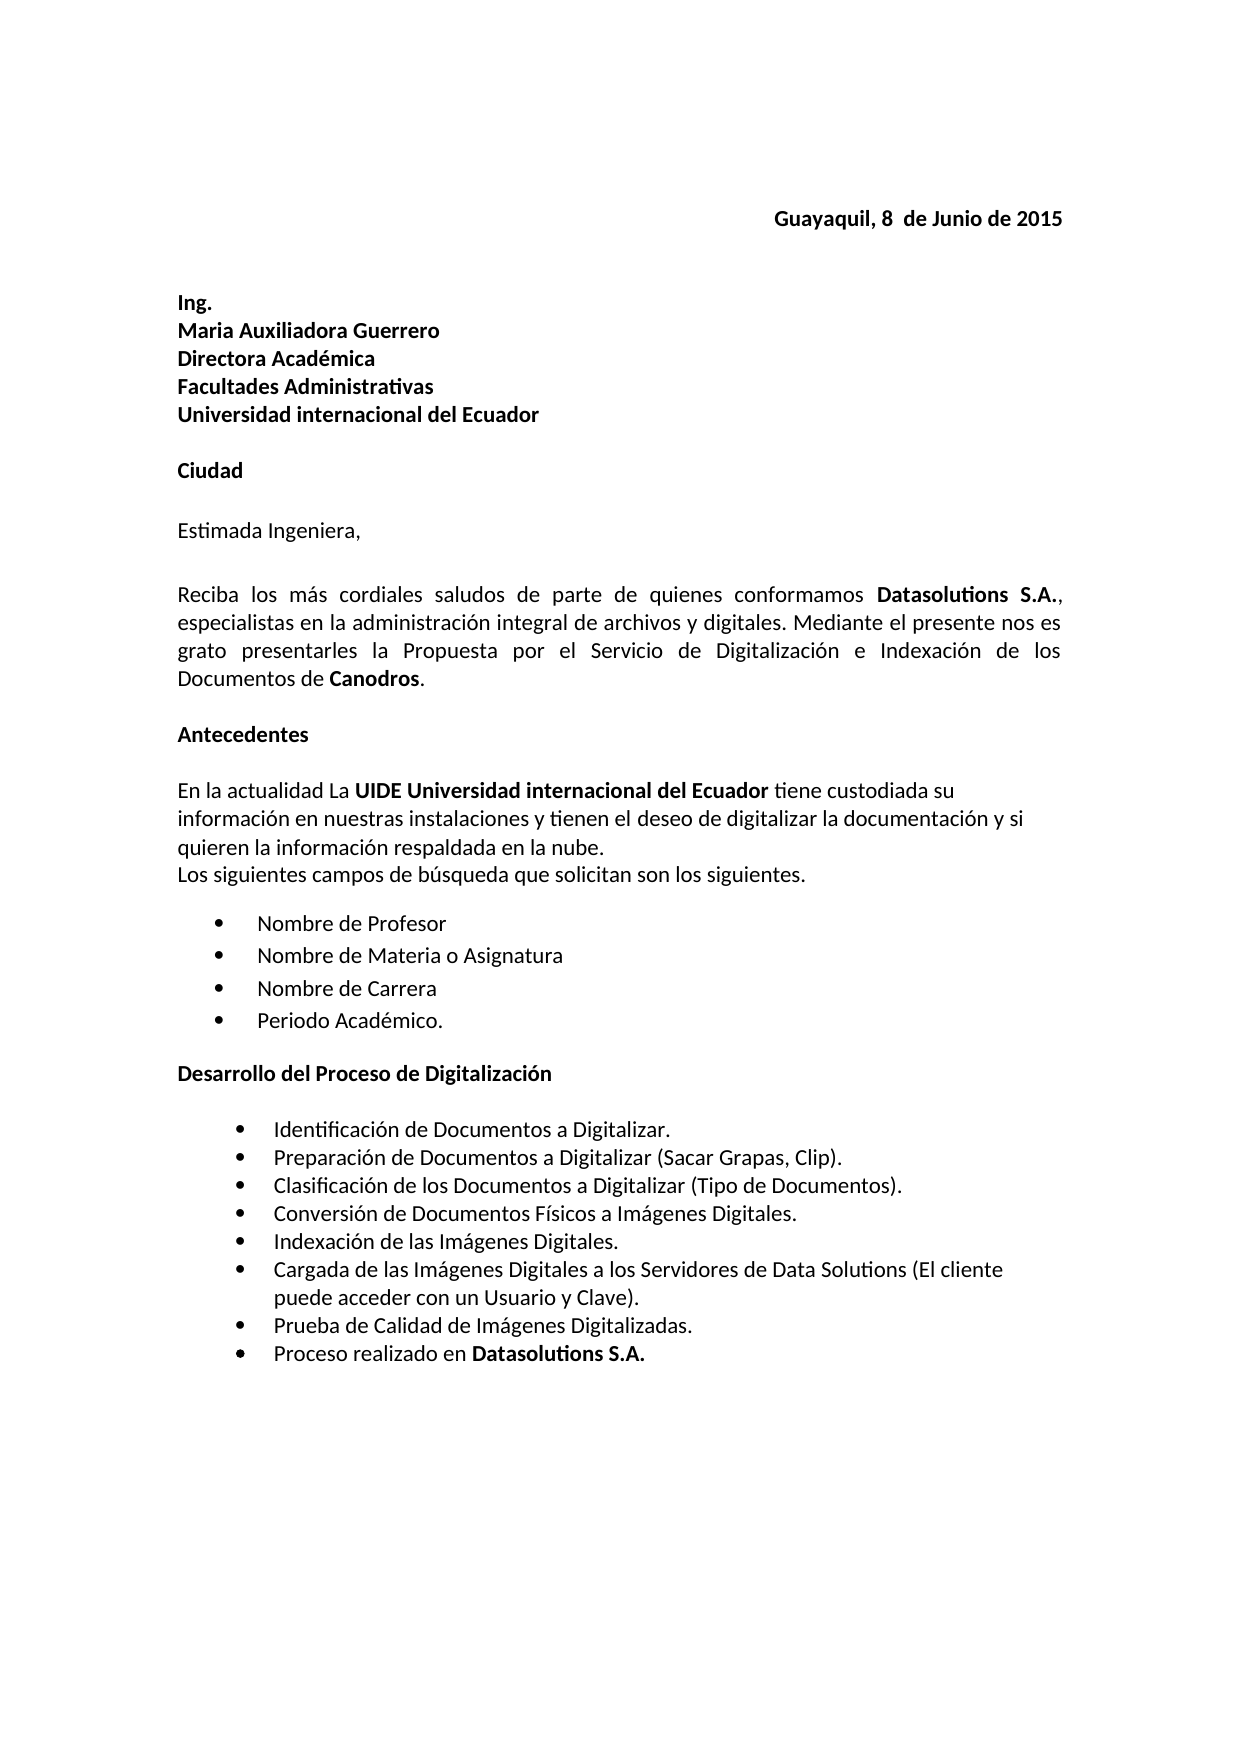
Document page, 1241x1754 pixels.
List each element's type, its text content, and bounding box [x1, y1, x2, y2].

text Guayaquil, 8 de Junio de 2015 [177, 204, 1063, 232]
list  Periodo Académico. [215, 1006, 1063, 1034]
text Los siguientes campos de búsqueda que solicitan son los siguientes. [177, 861, 1063, 889]
list Indexación de las Imágenes Digitales. [236, 1227, 1063, 1255]
text Directora Académica [177, 344, 1063, 372]
list Identificación de Documentos a Digitalizar. [236, 1115, 1063, 1143]
list Cargada de las Imágenes Digitales a los Servidores de Data Solutions (El cliente puede acceder con un Usuario y Clave). [236, 1255, 1063, 1311]
list Clasificación de los Documentos a Digitalizar (Tipo de Documentos). [236, 1171, 1063, 1199]
list  Nombre de Carrera [215, 974, 1063, 1002]
list Prueba de Calidad de Imágenes Digitalizadas. [236, 1311, 1063, 1339]
text Facultades Administrativas [177, 372, 1063, 400]
list  Nombre de Materia o Asignatura [215, 942, 1063, 970]
list  Nombre de Profesor [215, 909, 1063, 937]
list Preparación de Documentos a Digitalizar (Sacar Grapas, Clip). [236, 1143, 1063, 1171]
text Reciba los más cordiales saludos de parte de quienes conformamos Datasolutions S.A., especialistas en la administración integral de archivos y digitales. Mediante el presente nos es grato presentarles la Propuesta por el Servicio de Digitalización e Indexación de los Documentos de Canodros. [177, 580, 1063, 692]
text Estimada Ingeniera, [177, 516, 1063, 544]
list Conversión de Documentos Físicos a Imágenes Digitales. [236, 1199, 1063, 1227]
text Ciudad [177, 456, 1063, 484]
text Desarrollo del Proceso de Digitalización [177, 1059, 1063, 1087]
text En la actualidad La UIDE Universidad internacional del Ecuador tiene custodiada su información en nuestras instalaciones y tienen el deseo de digitalizar la documentación y si quieren la información respaldada en la nube. [177, 777, 1063, 861]
text Maria Auxiliadora Guerrero [177, 316, 1063, 344]
text Antecedentes [177, 721, 1063, 748]
list Proceso realizado en Datasolutions S.A. [236, 1339, 1063, 1367]
text Ing. [177, 288, 1063, 316]
text Universidad internacional del Ecuador [177, 400, 1063, 428]
